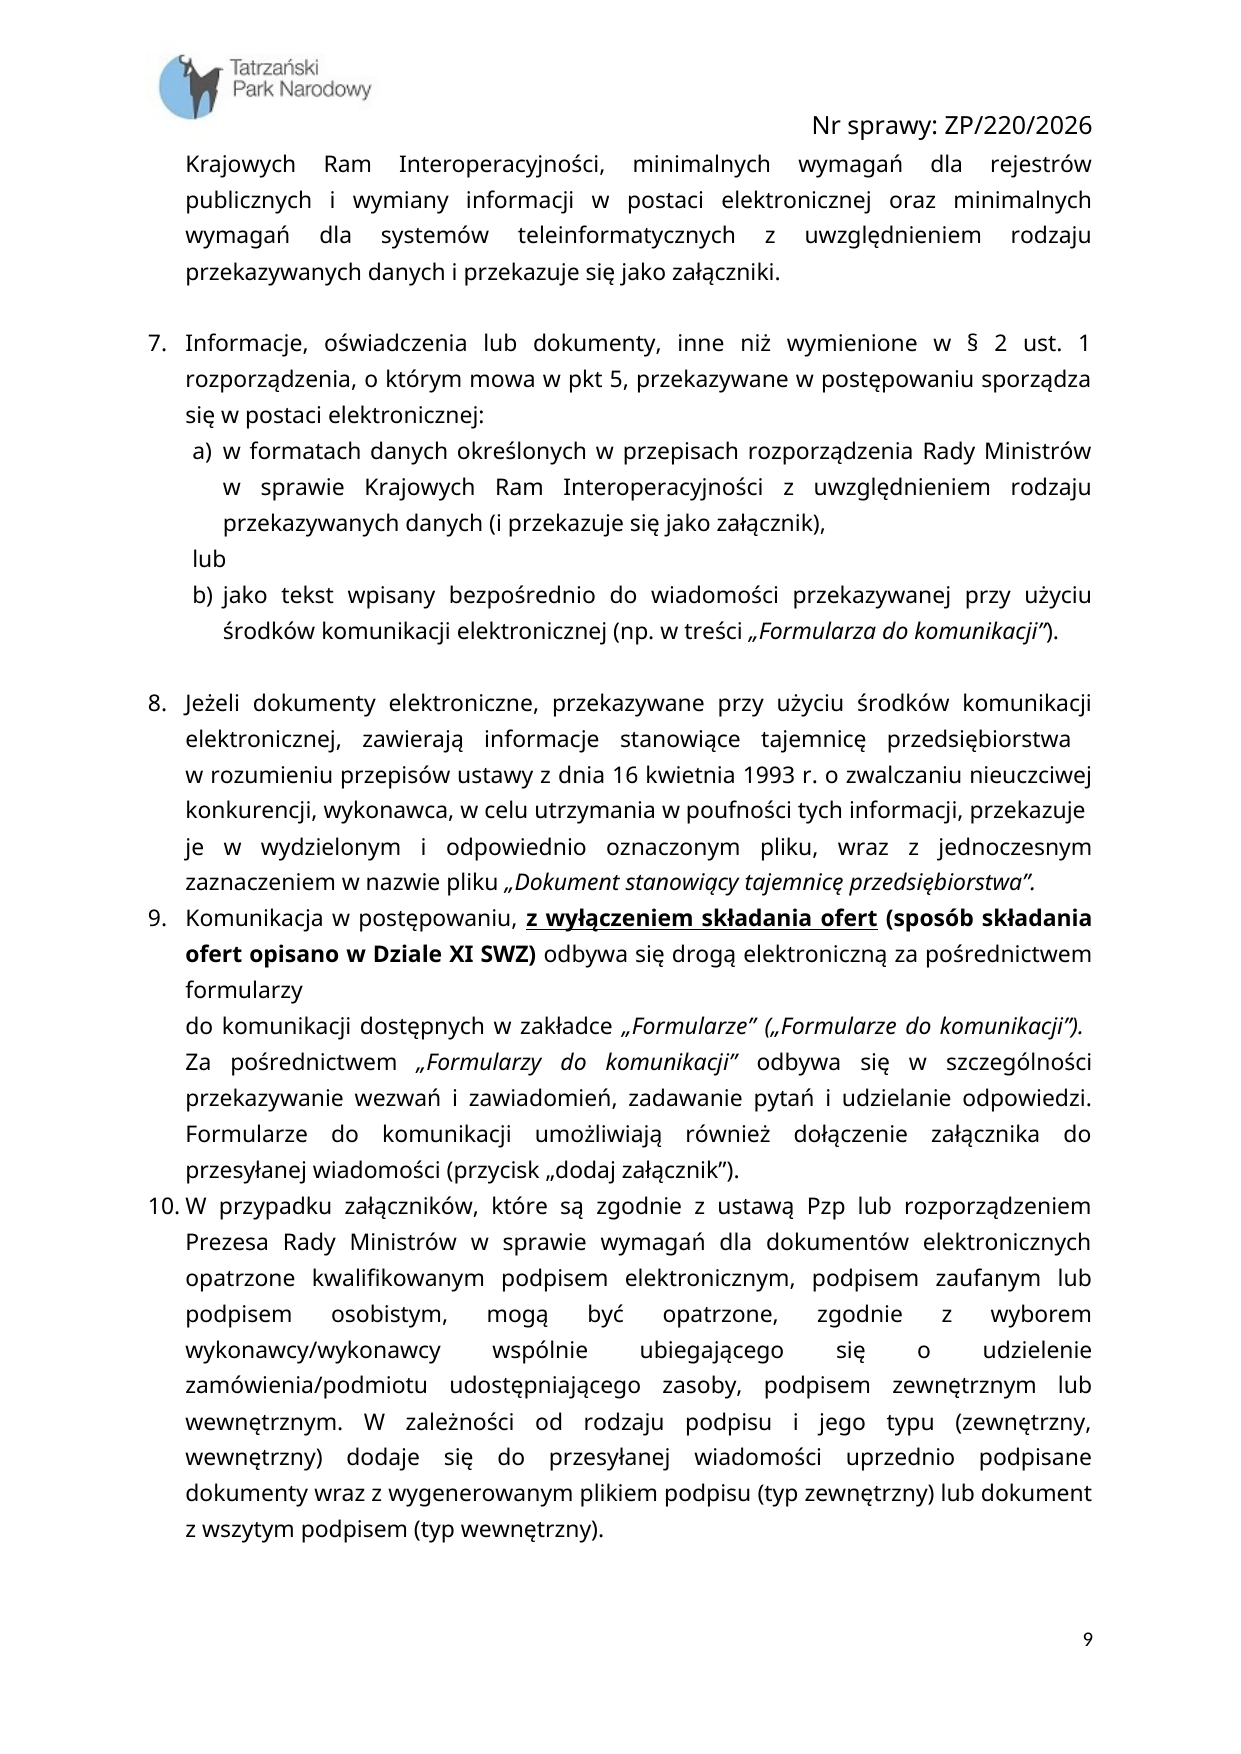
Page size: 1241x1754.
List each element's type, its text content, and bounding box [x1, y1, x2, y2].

list Informacje, oświadczenia lub dokumenty, inne niż wymienione w § 2 ust. 1 rozporządzenia, o którym mowa w pkt 5, przekazywane w postępowaniu sporządza się w postaci elektronicznej: [148, 327, 1093, 430]
picture [125, 9, 408, 146]
text lub [192, 543, 1093, 574]
list Jeżeli dokumenty elektroniczne, przekazywane przy użyciu środków komunikacji elektronicznej, zawierają informacje stanowiące tajemnicę przedsiębiorstwa w rozumieniu przepisów ustawy z dnia 16 kwietnia 1993 r. o zwalczaniu nieuczciwej konkurencji, wykonawca, w celu utrzymania w poufności tych informacji, przekazuje je w wydzielonym i odpowiednio oznaczonym pliku, wraz z jednoczesnym zaznaczeniem w nazwie pliku „Dokument stanowiący tajemnicę przedsiębiorstwa”. [148, 687, 1093, 898]
list W przypadku załączników, które są zgodnie z ustawą Pzp lub rozporządzeniem Prezesa Rady Ministrów w sprawie wymagań dla dokumentów elektronicznych opatrzone kwalifikowanym podpisem elektronicznym, podpisem zaufanym lub podpisem osobistym, mogą być opatrzone, zgodnie z wyborem wykonawcy/wykonawcy wspólnie ubiegającego się o udzielenie zamówienia/podmiotu udostępniającego zasoby, podpisem zewnętrznym lub wewnętrznym. W zależności od rodzaju podpisu i jego typu (zewnętrzny, wewnętrzny) dodaje się do przesyłanej wiadomości uprzednio podpisane dokumenty wraz z wygenerowanym plikiem podpisu (typ zewnętrzny) lub dokument z wszytym podpisem (typ wewnętrzny). [148, 1190, 1093, 1544]
list w formatach danych określonych w przepisach rozporządzenia Rady Ministrów w sprawie Krajowych Ram Interoperacyjności z uwzględnieniem rodzaju przekazywanych danych (i przekazuje się jako załącznik), [192, 435, 1093, 538]
list jako tekst wpisany bezpośrednio do wiadomości przekazywanej przy użyciu środków komunikacji elektronicznej (np. w treści „Formularza do komunikacji”). [192, 579, 1093, 646]
list Komunikacja w postępowaniu, z wyłączeniem składania ofert (sposób składania ofert opisano w Dziale XI SWZ) odbywa się drogą elektroniczną za pośrednictwem formularzy do komunikacji dostępnych w zakładce „Formularze” („Formularze do komunikacji”). Za pośrednictwem „Formularzy do komunikacji” odbywa się w szczególności przekazywanie wezwań i zawiadomień, zadawanie pytań i udzielanie odpowiedzi. Formularze do komunikacji umożliwiają również dołączenie załącznika do przesyłanej wiadomości (przycisk „dodaj załącznik”). [148, 902, 1093, 1185]
